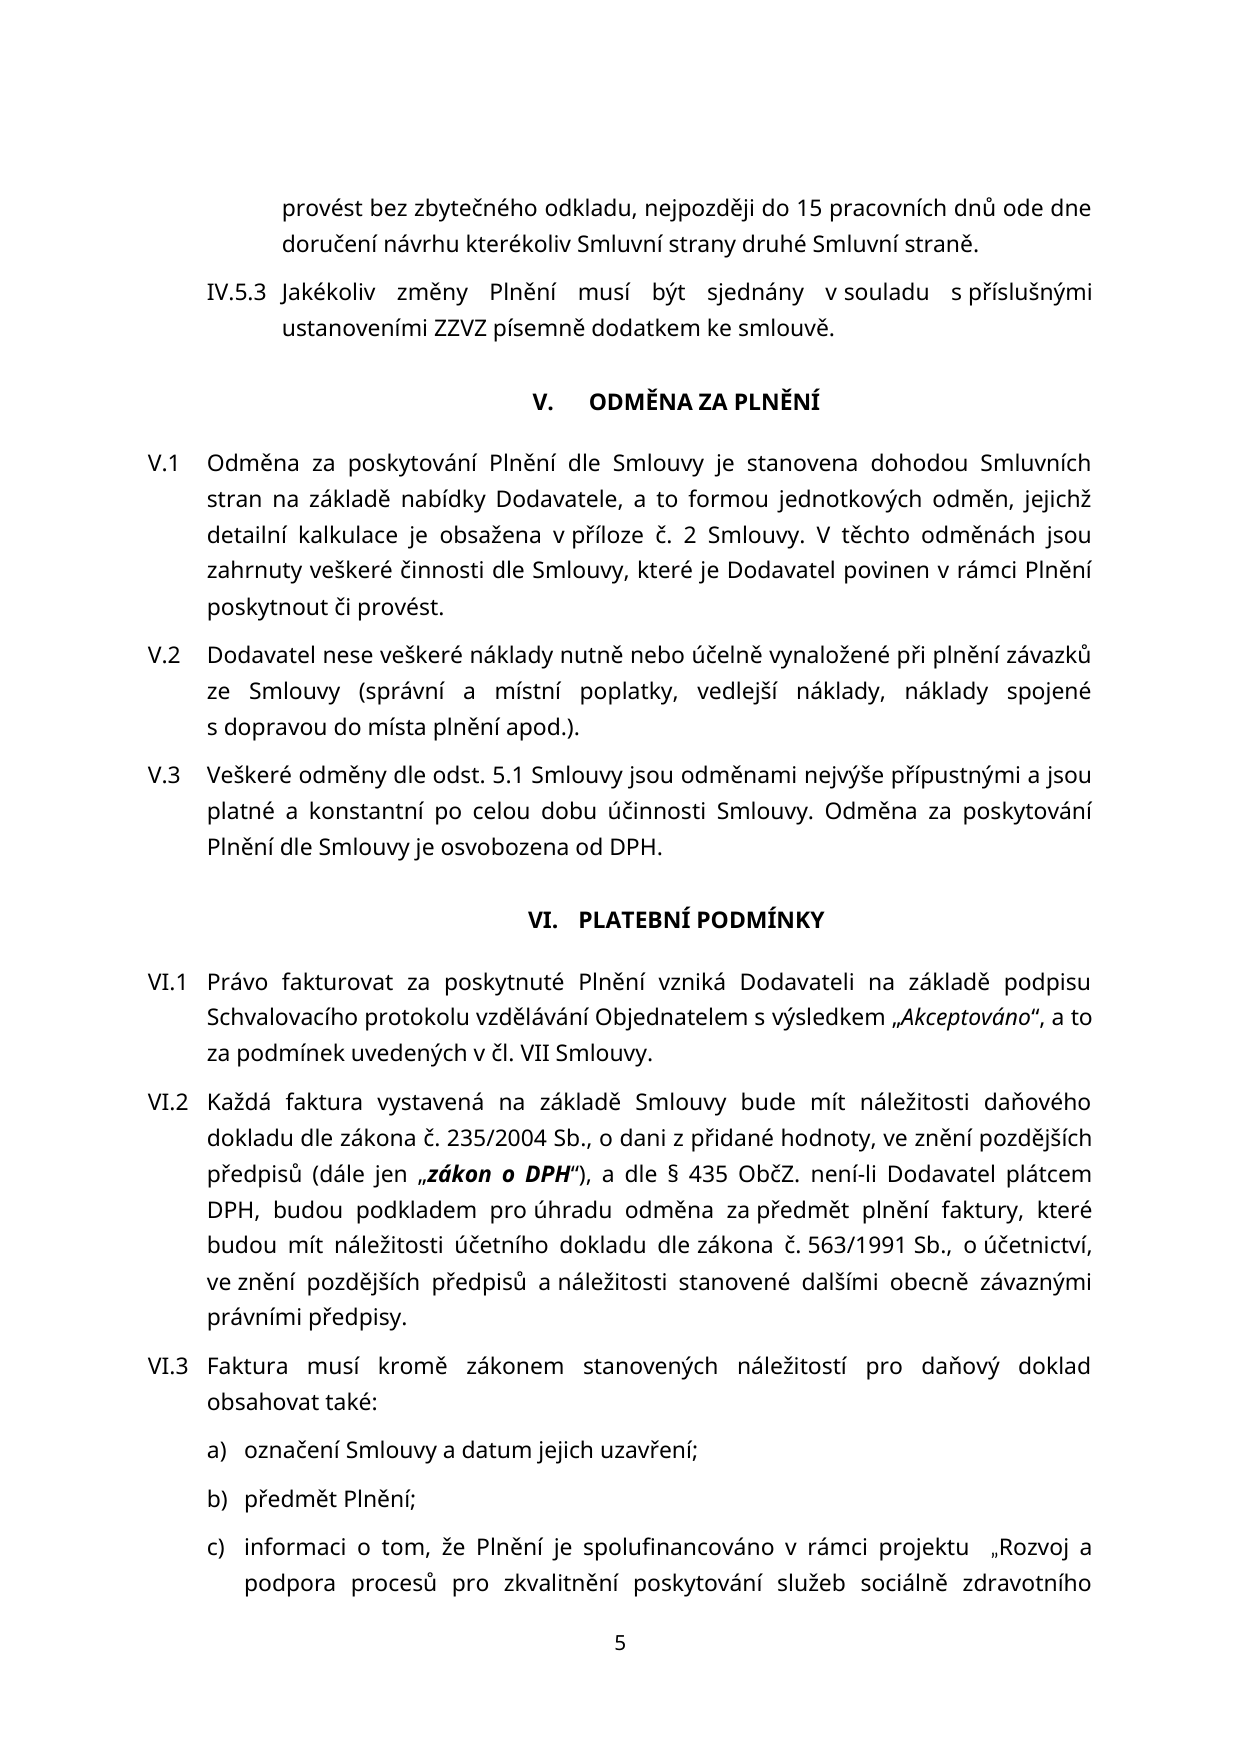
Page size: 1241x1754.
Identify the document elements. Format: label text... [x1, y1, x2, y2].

list předmět Plnění; [207, 1483, 1093, 1514]
list označení Smlouvy a datum jejich uzavření; [207, 1434, 1093, 1465]
list Dodavatel nese veškeré náklady nutně nebo účelně vynaložené při plnění závazků ze Smlouvy (správní a místní poplatky, vedlejší náklady, náklady spojené s dopravou do místa plnění apod.). [148, 639, 1093, 742]
subtitle PLATEBNÍ PODMÍNKY [260, 904, 1093, 936]
list Právo fakturovat za poskytnuté Plnění vzniká Dodavateli na základě podpisu Schvalovacího protokolu vzdělávání Objednatelem s výsledkem „Akceptováno“, a to za podmínek uvedených v čl. VIII Smlouvy. [148, 965, 1093, 1068]
list Jakékoliv změny Plnění musí být sjednány v souladu s příslušnými ustanoveními ZZVZ písemně dodatkem ke smlouvě. [207, 276, 1093, 343]
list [207, 192, 1093, 259]
list Veškeré odměny dle odst. 5.1 Smlouvy jsou odměnami nejvýše přípustnými a jsou platné a konstantní po celou dobu účinnosti Smlouvy. Odměna za poskytování Plnění dle Smlouvy je osvobozena od DPH. [148, 759, 1093, 862]
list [207, 1531, 1093, 1598]
subtitle ODMĚNA ZA PLNĚNÍ [260, 386, 1093, 417]
list Faktura musí kromě zákonem stanovených náležitostí pro daňový doklad obsahovat také: [148, 1350, 1093, 1417]
list Odměna za poskytování Plnění dle Smlouvy je stanovena dohodou Smluvních stran na základě nabídky Dodavatele, a to formou jednotkových odměn, jejichž detailní kalkulace je obsažena v příloze č. 2 Smlouvy. V těchto odměnách jsou zahrnuty veškeré činnosti dle Smlouvy, které je Dodavatel povinen v rámci Plnění poskytnout či provést. [148, 447, 1093, 622]
list Každá faktura vystavená na základě Smlouvy bude mít náležitosti daňového dokladu dle zákona č. 235/2004 Sb., o dani z přidané hodnoty, ve znění pozdějších předpisů (dále jen „zákon o DPH“), a dle § 435 ObčZ. není-li Dodavatel plátcem DPH, budou podkladem pro úhradu odměna za předmět plnění faktury, které budou mít náležitosti účetního dokladu dle zákona č. 563/1991 Sb., o účetnictví, ve znění pozdějších předpisů a náležitosti stanovené dalšími obecně závaznými právními předpisy. [148, 1086, 1093, 1333]
